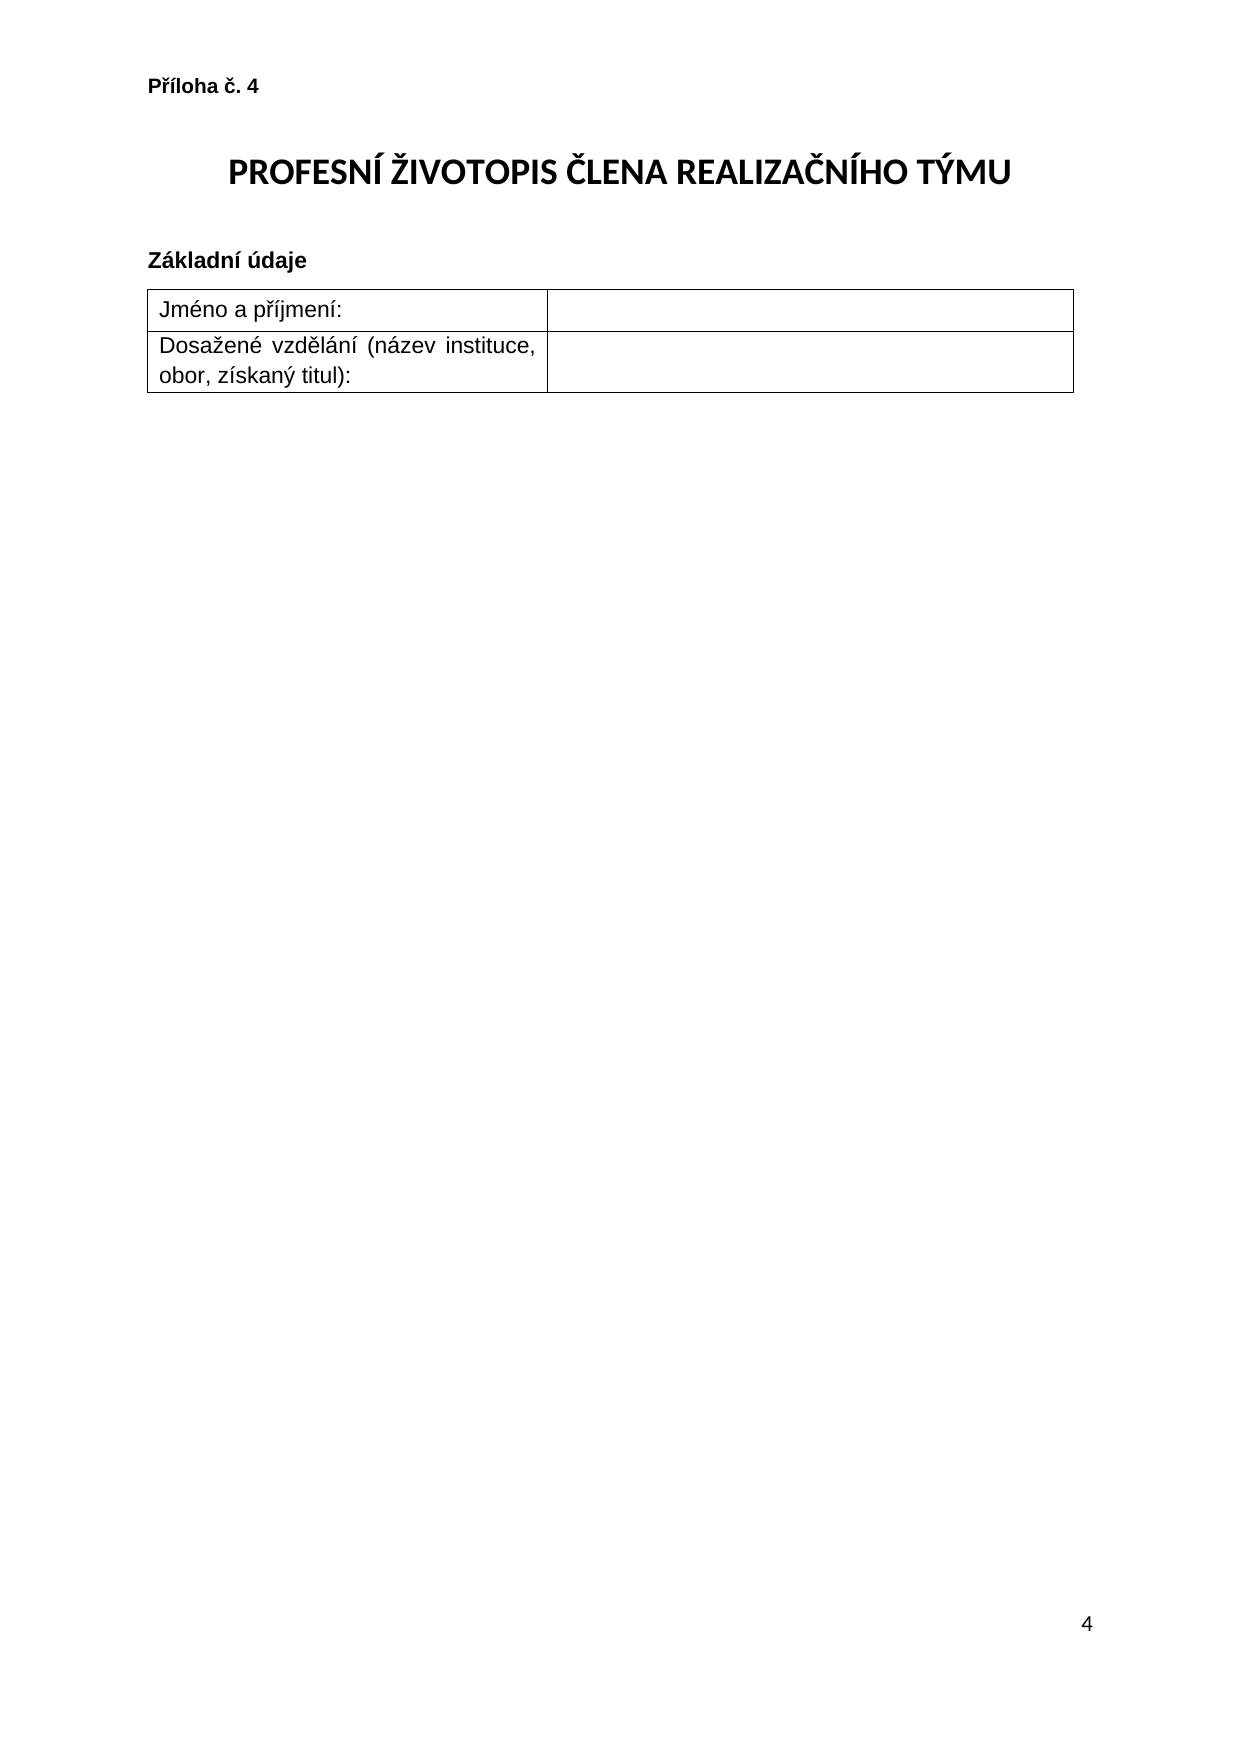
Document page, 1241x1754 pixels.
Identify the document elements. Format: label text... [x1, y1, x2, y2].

text PROFESNÍ ŽIVOTOPIS ČLENA REALIZAČNÍHO TÝMU [148, 148, 1093, 193]
table_cell [548, 332, 1073, 392]
text Základní údaje [148, 247, 1093, 273]
table_header Jméno a příjmení: [148, 290, 547, 331]
table_cell Dosažené vzdělání (název instituce, obor, získaný titul): [148, 332, 547, 392]
table_header [548, 290, 1073, 331]
